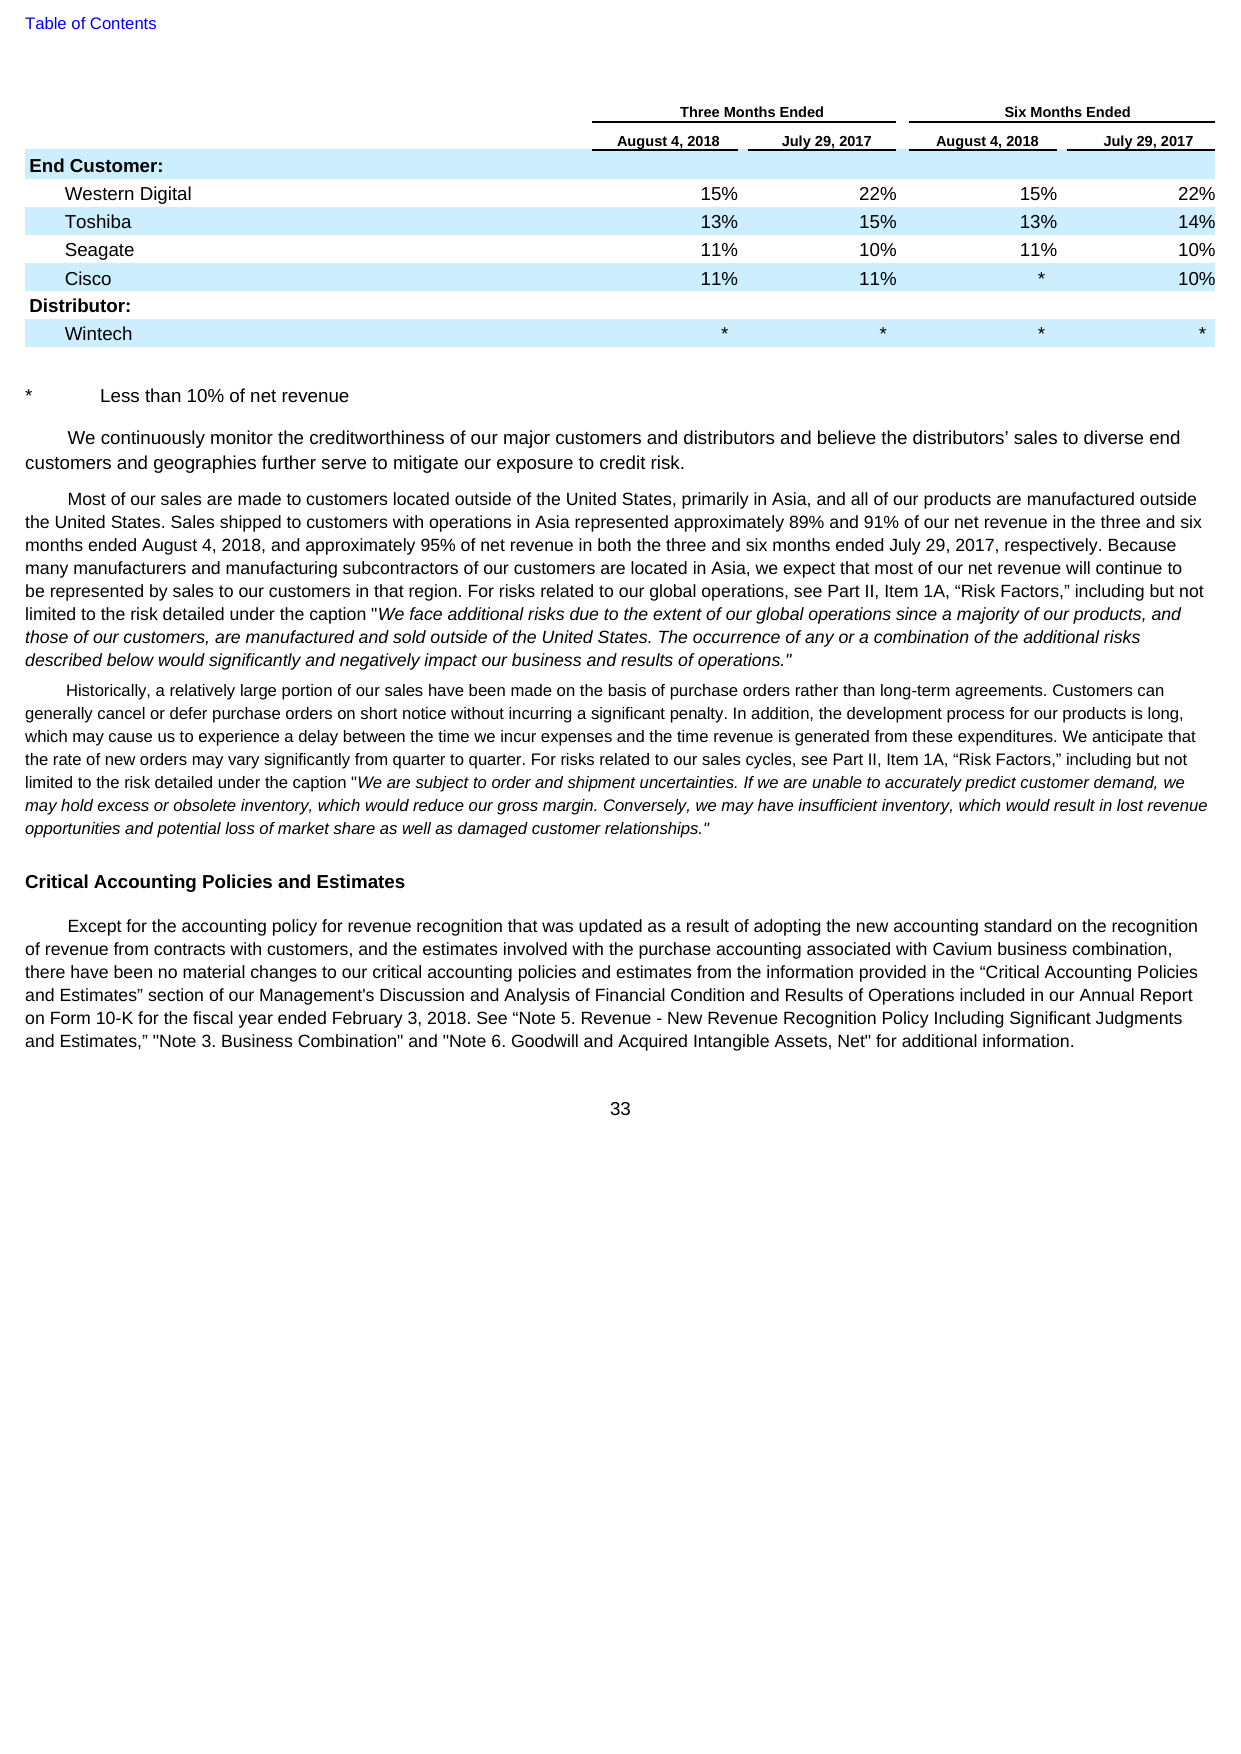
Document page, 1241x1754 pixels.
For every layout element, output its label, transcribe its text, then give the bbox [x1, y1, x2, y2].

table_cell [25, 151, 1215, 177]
text Critical Accounting Policies and Estimates [25, 871, 1215, 892]
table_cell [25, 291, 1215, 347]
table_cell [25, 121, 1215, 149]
text Except for the accounting policy for revenue recognition that was updated as a result of adopting the new accounting standard on the recognition of revenue from contracts with customers, and the estimates involved with the purchase accounting associated with Cavium business combination, there have been no material changes to our critical accounting policies and estimates from the information provided in the “Critical Accounting Policies and Estimates” section of our Management's Discussion and Analysis of Financial Condition and Results of Operations included in our Annual Report on Form 10-K for the fiscal year ended February 3, 2018. See “Note 5. Revenue - New Revenue Recognition Policy Including Significant Judgments and Estimates,” "Note 3. Business Combination" and "Note 6. Goodwill and Acquired Intangible Assets, Net" for additional information. [25, 916, 1205, 1051]
text Table of Contents [25, 13, 1215, 33]
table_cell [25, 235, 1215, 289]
text Historically, a relatively large portion of our sales have been made on the basis of purchase orders rather than long-term agreements. Customers can generally cancel or defer purchase orders on short notice without incurring a significant penalty. In addition, the development process for our products is long, which may cause us to experience a delay between the time we incur expenses and the time revenue is generated from these expenditures. We anticipate that the rate of new orders may vary significantly from quarter to quarter. For risks related to our sales cycles, see Part II, Item 1A, “Risk Factors,” including but not limited to the risk detailed under the caption "We are subject to order and shipment uncertainties. If we are unable to accurately predict customer demand, we may hold excess or obsolete inventory, which would reduce our gross margin. Conversely, we may have insufficient inventory, which would result in lost revenue opportunities and potential loss of market share as well as damaged customer relationships." [25, 680, 1215, 838]
list Less than 10% of net revenue [25, 385, 1215, 407]
text Most of our sales are made to customers located outside of the United States, primarily in Asia, and all of our products are manufactured outside the United States. Sales shipped to customers with operations in Asia represented approximately 89% and 91% of our net revenue in the three and six months ended August 4, 2018, and approximately 95% of net revenue in both the three and six months ended July 29, 2017, respectively. Because many manufacturers and manufacturing subcontractors of our customers are located in Asia, we expect that most of our net revenue will continue to be represented by sales to our customers in that region. For risks related to our global operations, see Part II, Item 1A, “Risk Factors,” including but not limited to the risk detailed under the caption "We face additional risks due to the extent of our global operations since a majority of our products, and those of our customers, are manufactured and sold outside of the United States. The occurrence of any or a combination of the additional risks described below would significantly and negatively impact our business and results of operations." [25, 489, 1205, 670]
text We continuously monitor the creditworthiness of our major customers and distributors and believe the distributors’ sales to diverse end customers and geographies further serve to mitigate our exposure to credit risk. [25, 427, 1194, 473]
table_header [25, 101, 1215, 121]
text 33 [25, 1098, 1215, 1119]
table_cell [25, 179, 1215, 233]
